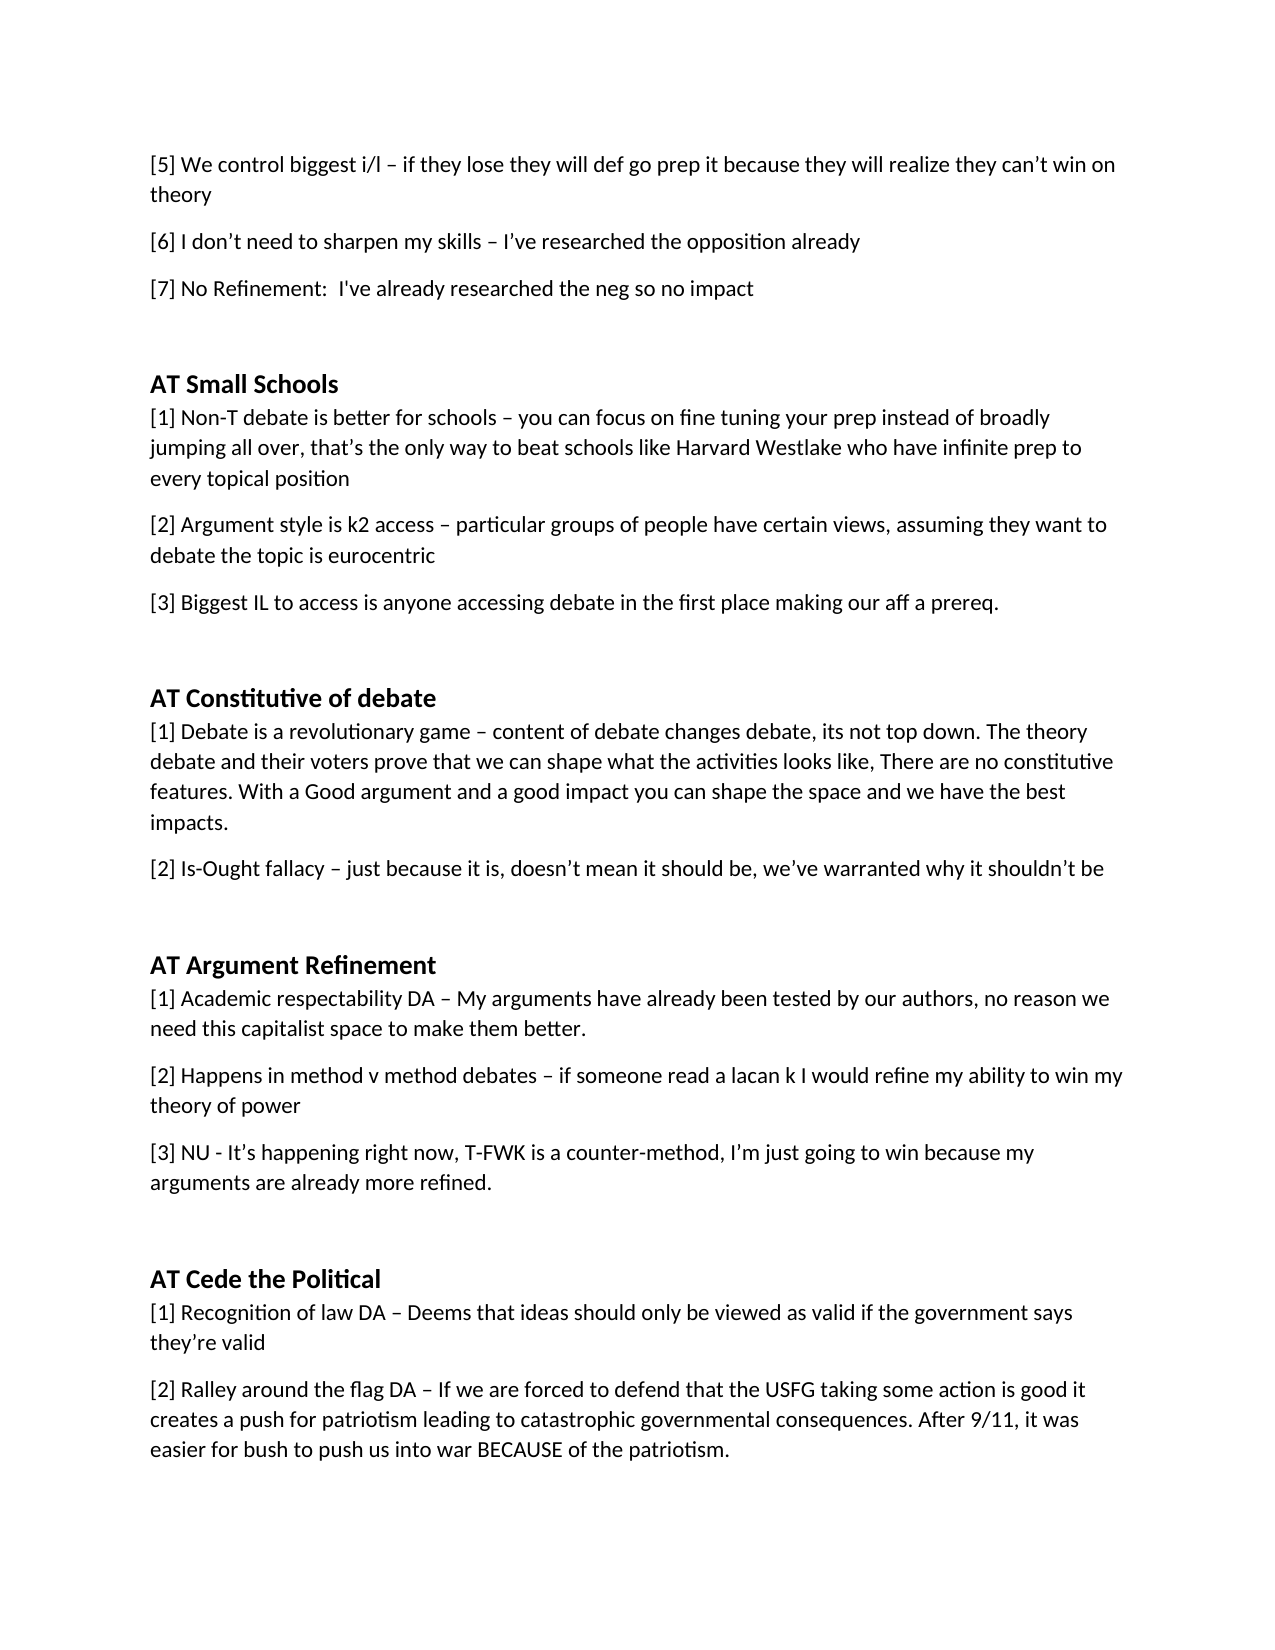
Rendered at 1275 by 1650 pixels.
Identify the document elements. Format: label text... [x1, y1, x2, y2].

text [3] Biggest IL to access is anyone accessing debate in the first place making our aff a prereq. [150, 588, 1125, 616]
subtitle AT Cede the Political [150, 1262, 1125, 1295]
subtitle AT Constitutive of debate [150, 681, 1125, 714]
subtitle AT Argument Refinement [150, 948, 1125, 981]
text [6] I don’t need to sharpen my skills – I’ve researched the opposition already [150, 227, 1125, 255]
text [1] Non-T debate is better for schools – you can focus on fine tuning your prep instead of broadly jumping all over, that’s the only way to beat schools like Harvard Westlake who have infinite prep to every topical position [150, 403, 1125, 492]
text [3] NU - It’s happening right now, T-FWK is a counter-method, I’m just going to win because my arguments are already more refined. [150, 1138, 1125, 1196]
text [2] Ralley around the flag DA – If we are forced to defend that the USFG taking some action is good it creates a push for patriotism leading to catastrophic governmental consequences. After 9/11, it was easier for bush to push us into war BECAUSE of the patriotism. [150, 1375, 1125, 1463]
text [2] Is-Ought fallacy – just because it is, doesn’t mean it should be, we’ve warranted why it shouldn’t be [150, 854, 1125, 883]
subtitle AT Small Schools [150, 368, 1125, 401]
text [1] Debate is a revolutionary game – content of debate changes debate, its not top down. The theory debate and their voters prove that we can shape what the activities looks like, There are no constitutive features. With a Good argument and a good impact you can shape the space and we have the best impacts. [150, 717, 1125, 836]
text [2] Argument style is k2 access – particular groups of people have certain views, assuming they want to debate the topic is eurocentric [150, 511, 1125, 569]
text [7] No Refinement: I've already researched the neg so no impact [150, 274, 1125, 302]
text [5] We control biggest i/l – if they lose they will def go prep it because they will realize they can’t win on theory [150, 150, 1125, 208]
text [2] Happens in method v method debates – if someone read a lacan k I would refine my ability to win my theory of power [150, 1061, 1125, 1119]
text [1] Academic respectability DA – My arguments have already been tested by our authors, no reason we need this capitalist space to make them better. [150, 984, 1125, 1042]
text [1] Recognition of law DA – Deems that ideas should only be viewed as valid if the government says they’re valid [150, 1298, 1125, 1356]
